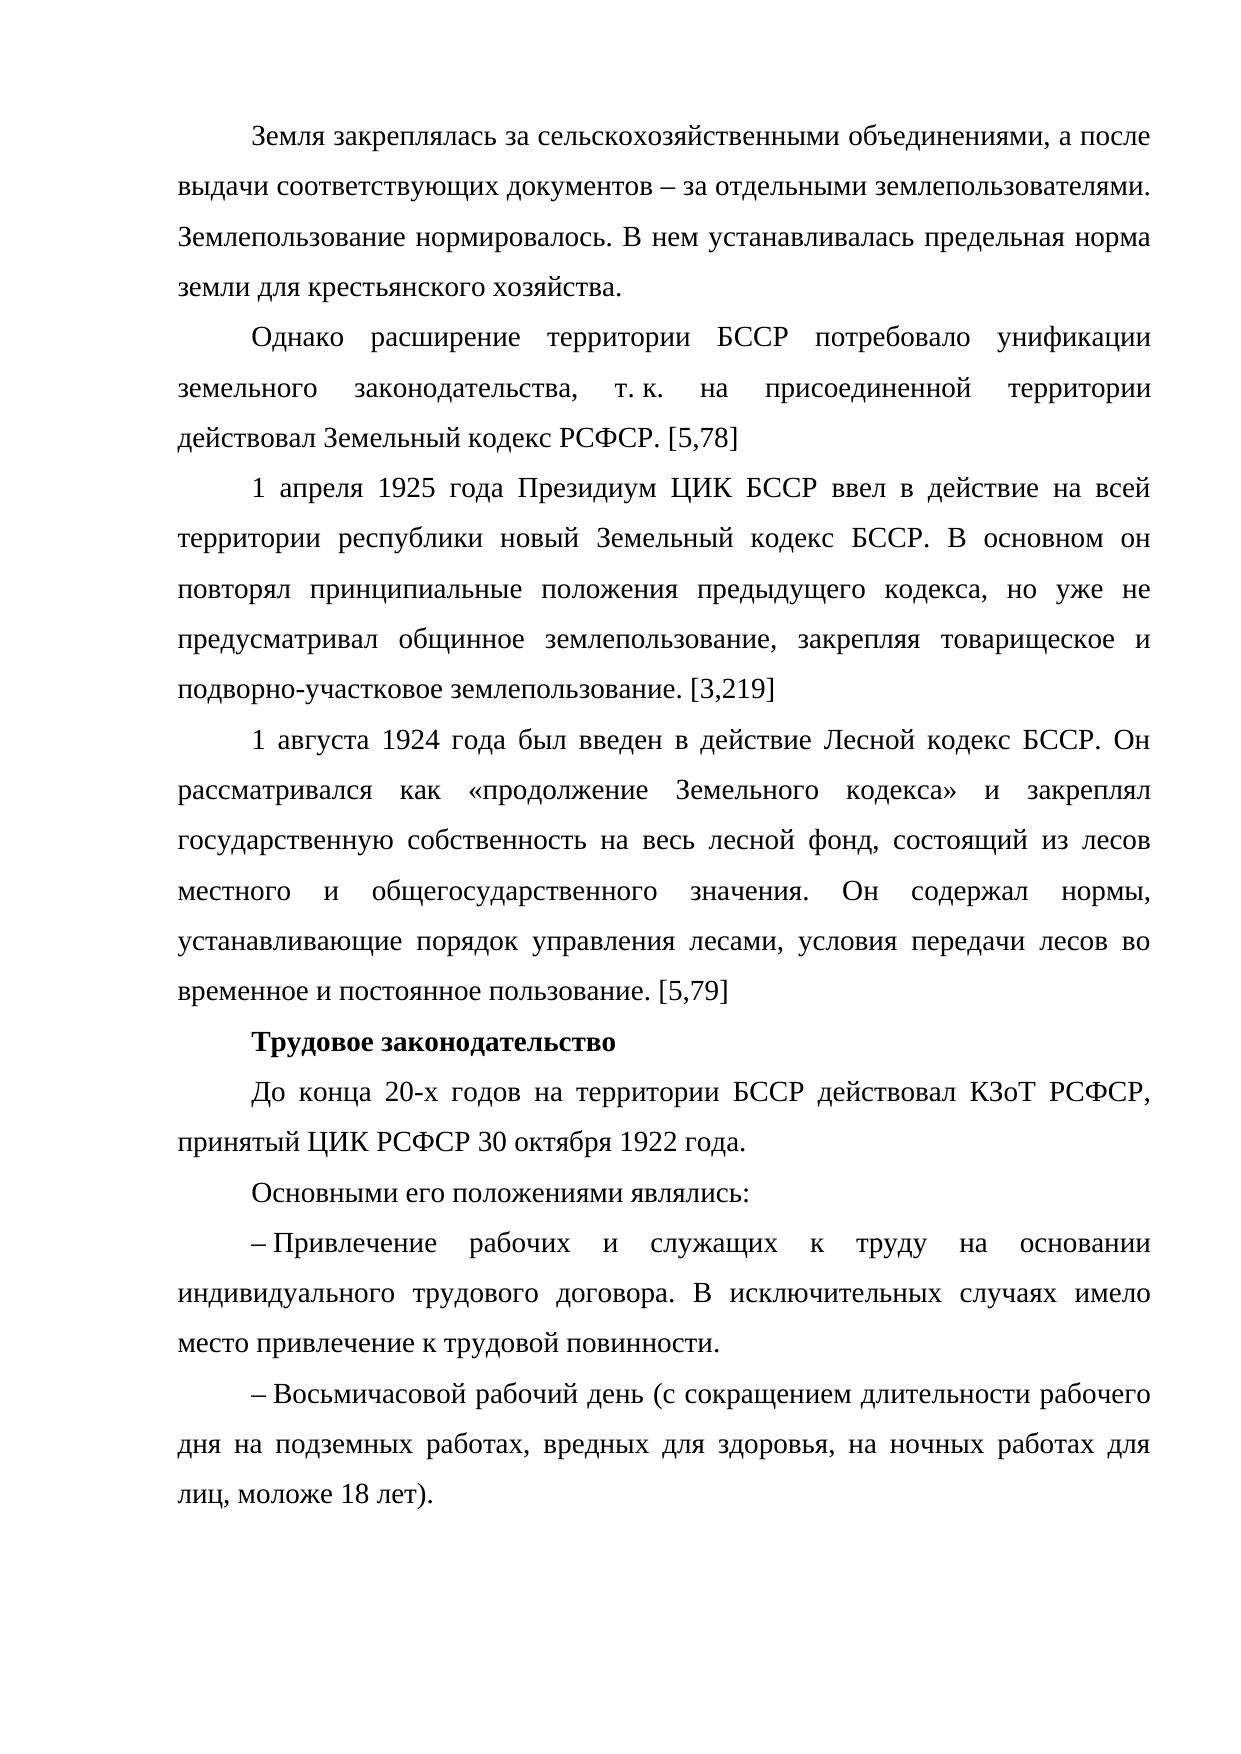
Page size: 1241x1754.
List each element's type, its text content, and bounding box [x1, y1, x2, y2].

text – Восьмичасовой рабочий день (с сокращением длительности рабочего дня на подземных работах, вредных для здоровья, на ночных работах для лиц, моложе 18 лет). [177, 1376, 1152, 1510]
text 1 апреля 1925 года Президиум ЦИК БССР ввел в действие на всей территории республики новый Земельный кодекс БССР. В основном он повторял принципиальные положения предыдущего кодекса, но уже не предусматривал общинное землепользование, закрепляя товарищеское и подворно-участковое землепользование. [3,219] [177, 470, 1152, 705]
text Трудовое законодательство [177, 1024, 1152, 1057]
text – Привлечение рабочих и служащих к труду на основании индивидуального трудового договора. В исключительных случаях имело место привлечение к трудовой повинности. [177, 1225, 1152, 1359]
text 1 августа 1924 года был введен в действие Лесной кодекс БССР. Он рассматривался как «продолжение Земельного кодекса» и закреплял государственную собственность на весь лесной фонд, состоящий из лесов местного и общегосударственного значения. Он содержал нормы, устанавливающие порядок управления лесами, условия передачи лесов во временное и постоянное пользование. [5,79] [177, 722, 1152, 1007]
text Однако расширение территории БССР потребовало унификации земельного законодательства, т. к. на присоединенной территории действовал Земельный кодекс РСФСР. [5,78] [177, 319, 1152, 453]
text Основными его положениями являлись: [177, 1175, 1152, 1208]
text Земля закреплялась за сельскохозяйственными объединениями, а после выдачи соответствующих документов – за отдельными землепользователями. Землепользование нормировалось. В нем устанавливалась предельная норма земли для крестьянского хозяйства. [177, 118, 1152, 303]
text До конца 20-х годов на территории БССР действовал КЗоТ РСФСР, принятый ЦИК РСФСР 30 октября 1922 года. [177, 1074, 1152, 1158]
